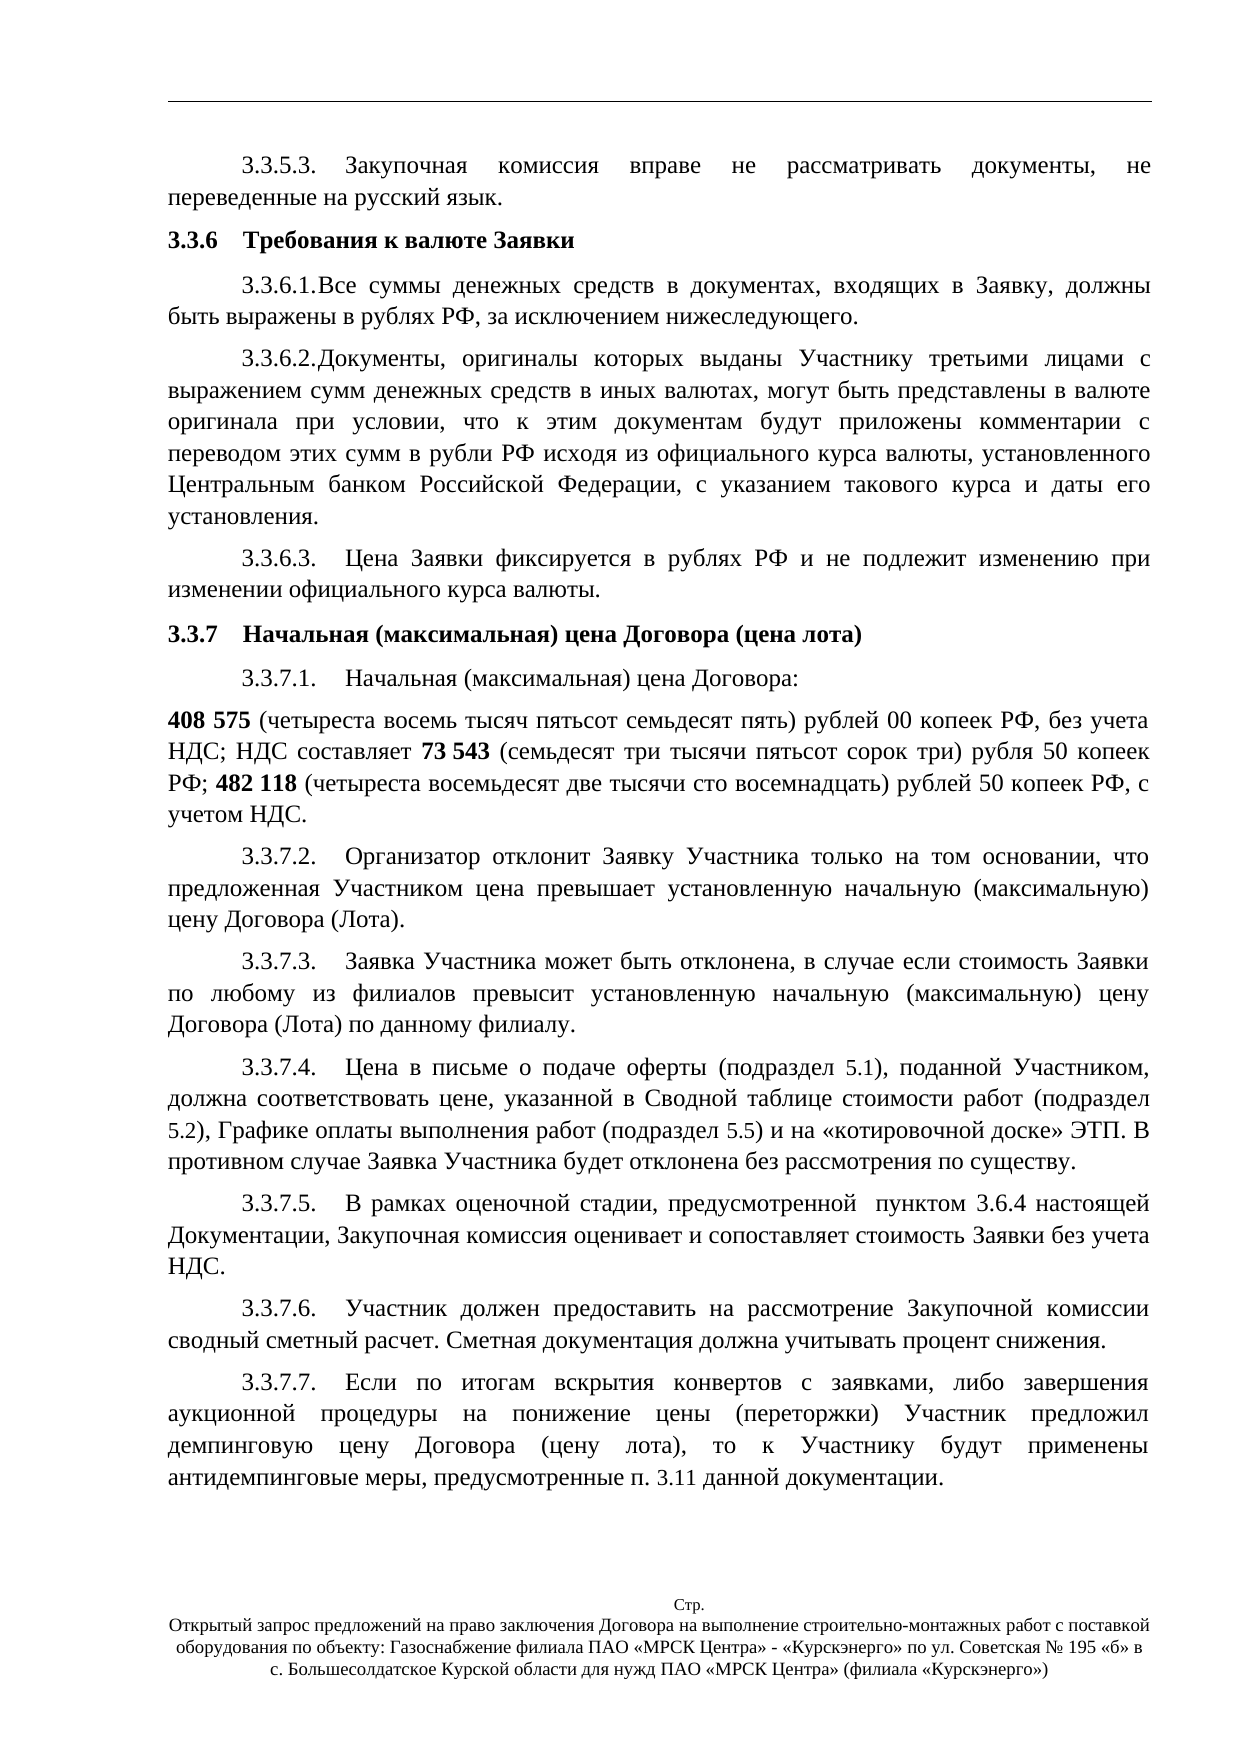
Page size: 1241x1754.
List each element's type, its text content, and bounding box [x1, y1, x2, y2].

list Начальная (максимальная) цена Договора: [168, 663, 1150, 691]
subtitle Требования к валюте Заявки [168, 226, 1152, 254]
list Если по итогам вскрытия конвертов с заявками, либо завершения аукционной процедуры на понижение цены (переторжки) Участник предложил демпинговую цену Договора (цену лота), то к Участнику будут применены антидемпинговые меры, предусмотренные п. 3.11 данной документации. [168, 1367, 1150, 1490]
list Закупочная комиссия вправе не рассматривать документы, не переведенные на русский язык. [168, 150, 1152, 210]
list Документы, оригиналы которых выданы Участнику третьими лицами с выражением сумм денежных средств в иных валютах, могут быть представлены в валюте оригинала при условии, что к этим документам будут приложены комментарии с переводом этих сумм в рубли РФ исходя из официального курса валюты, установленного Центральным банком Российской Федерации, с указанием такового курса и даты его установления. [168, 343, 1152, 530]
subtitle Начальная (максимальная) цена Договора (цена лота) [168, 619, 1152, 647]
list Заявка Участника может быть отклонена, в случае если стоимость Заявки по любому из филиалов превысит установленную начальную (максимальную) цену Договора (Лота) по данному филиалу. [168, 946, 1150, 1038]
text 408 575 (четыреста восемь тысяч пятьсот семьдесят пять) рублей 00 копеек РФ, без учета НДС; НДС составляет 73 543 (семьдесят три тысячи пятьсот сорок три) рубля 50 копеек РФ; 482 118 (четыреста восемьдесят две тысячи сто восемнадцать) рублей 50 копеек РФ, с учетом НДС. [168, 705, 1150, 828]
list В рамках оценочной стадии, предусмотренной пунктом 3.6.4 настоящей Документации, Закупочная комиссия оценивает и сопоставляет стоимость Заявки без учета НДС. [168, 1188, 1150, 1280]
list Участник должен предоставить на рассмотрение Закупочной комиссии сводный сметный расчет. Сметная документация должна учитывать процент снижения. [168, 1293, 1150, 1354]
list Цена в письме о подаче оферты (подраздел 5.1), поданной Участником, должна соответствовать цене, указанной в Сводной таблице стоимости работ (подраздел 5.2), Графике оплаты выполнения работ (подраздел 5.5) и на «котировочной доске» ЭТП. В противном случае Заявка Участника будет отклонена без рассмотрения по существу. [168, 1052, 1150, 1175]
list Организатор отклонит Заявку Участника только на том основании, что предложенная Участником цена превышает установленную начальную (максимальную) цену Договора (Лота). [168, 841, 1150, 933]
list Цена Заявки фиксируется в рублях РФ и не подлежит изменению при изменении официального курса валюты. [168, 543, 1152, 603]
list Все суммы денежных средств в документах, входящих в Заявку, должны быть выражены в рублях РФ, за исключением нижеследующего. [168, 270, 1152, 330]
